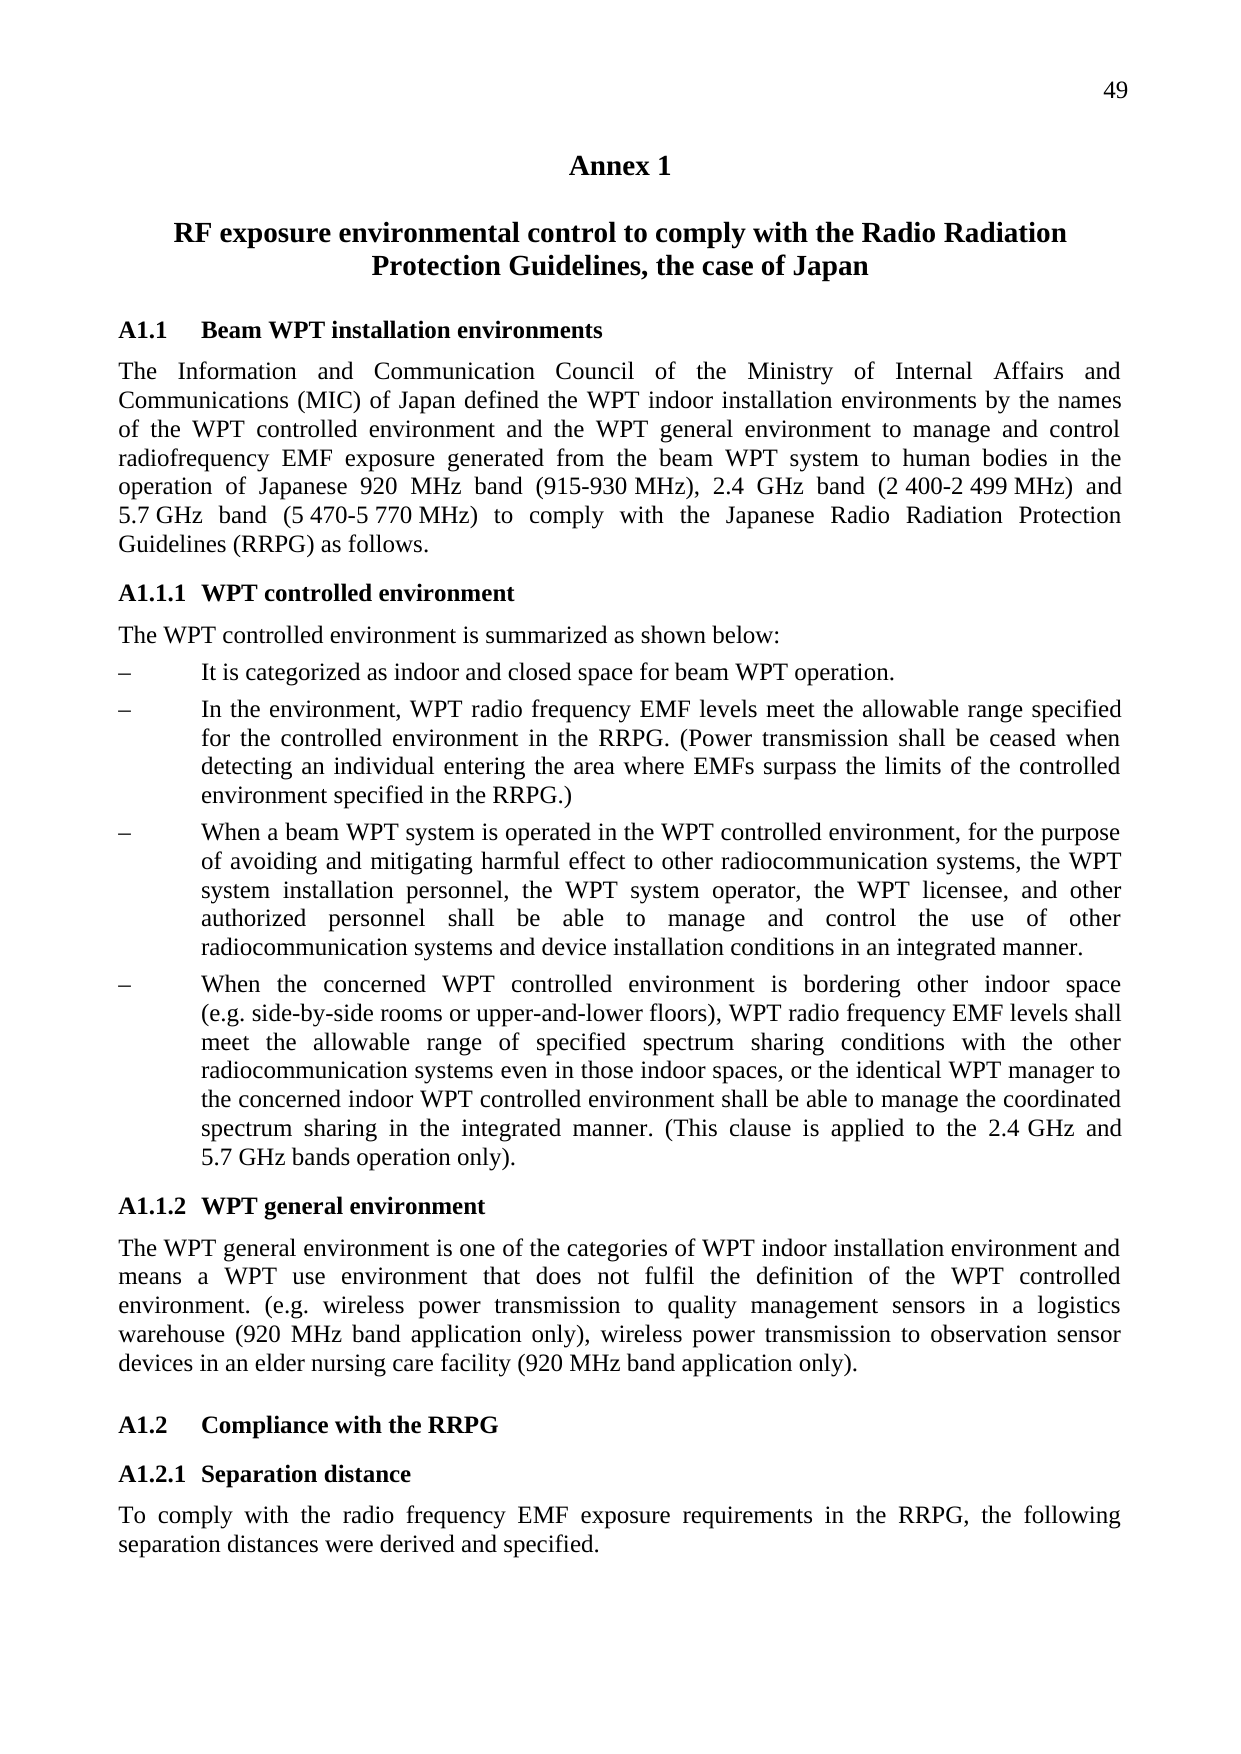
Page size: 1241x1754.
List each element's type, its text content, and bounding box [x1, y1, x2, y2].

text – It is categorized as indoor and closed space for beam WPT operation. [118, 657, 1122, 686]
text The Information and Communication Council of the Ministry of Internal Affairs and Communications (MIC) of Japan defined the WPT indoor installation environments by the names of the WPT controlled environment and the WPT general environment to manage and control radiofrequency EMF exposure generated from the beam WPT system to human bodies in the operation of Japanese 920 MHz band (915-930 MHz), 2.4 GHz band (2 400-2 499 MHz) and 5.7 GHz band (5 470-5 770 MHz) to comply with the Japanese Radio Radiation Protection Guidelines (RRPG) as follows. [118, 356, 1122, 558]
text – When a beam WPT system is operated in the WPT controlled environment, for the purpose of avoiding and mitigating harmful effect to other radiocommunication systems, the WPT system installation personnel, the WPT system operator, the WPT licensee, and other authorized personnel shall be able to manage and control the use of other radiocommunication systems and device installation conditions in an integrated manner. [118, 817, 1122, 961]
subtitle A1.1 Beam WPT installation environments [118, 315, 1122, 344]
text The WPT general environment is one of the categories of WPT indoor installation environment and means a WPT use environment that does not fulfil the definition of the WPT controlled environment. (e.g. wireless power transmission to quality management sensors in a logistics warehouse (920 MHz band application only), wireless power transmission to observation sensor devices in an elder nursing care facility (920 MHz band application only). [118, 1233, 1122, 1376]
text – When the concerned WPT controlled environment is bordering other indoor space (e.g. side-by-side rooms or upper-and-lower floors), WPT radio frequency EMF levels shall meet the allowable range of specified spectrum sharing conditions with the other radiocommunication systems even in those indoor spaces, or the identical WPT manager to the concerned indoor WPT controlled environment shall be able to manage the coordinated spectrum sharing in the integrated manner. (This clause is applied to the 2.4 GHz and 5.7 GHz bands operation only). [118, 969, 1122, 1171]
title Annex 1 RF exposure environmental control to comply with the Radio Radiation Protection Guidelines, the case of Japan [118, 148, 1122, 282]
text – In the environment, WPT radio frequency EMF levels meet the allowable range specified for the controlled environment in the RRPG. (Power transmission shall be ceased when detecting an individual entering the area where EMFs surpass the limits of the controlled environment specified in the RRPG.) [118, 694, 1122, 809]
subtitle A1.2 Compliance with the RRPG [118, 1410, 1122, 1438]
text To comply with the radio frequency EMF exposure requirements in the RRPG, the following separation distances were derived and specified. [118, 1501, 1122, 1558]
subtitle A1.2.1 Separation distance [118, 1459, 1122, 1488]
text The WPT controlled environment is summarized as shown below: [118, 620, 1122, 648]
subtitle A1.1.2 WPT general environment [118, 1191, 1122, 1220]
subtitle A1.1.1 WPT controlled environment [118, 578, 1122, 607]
